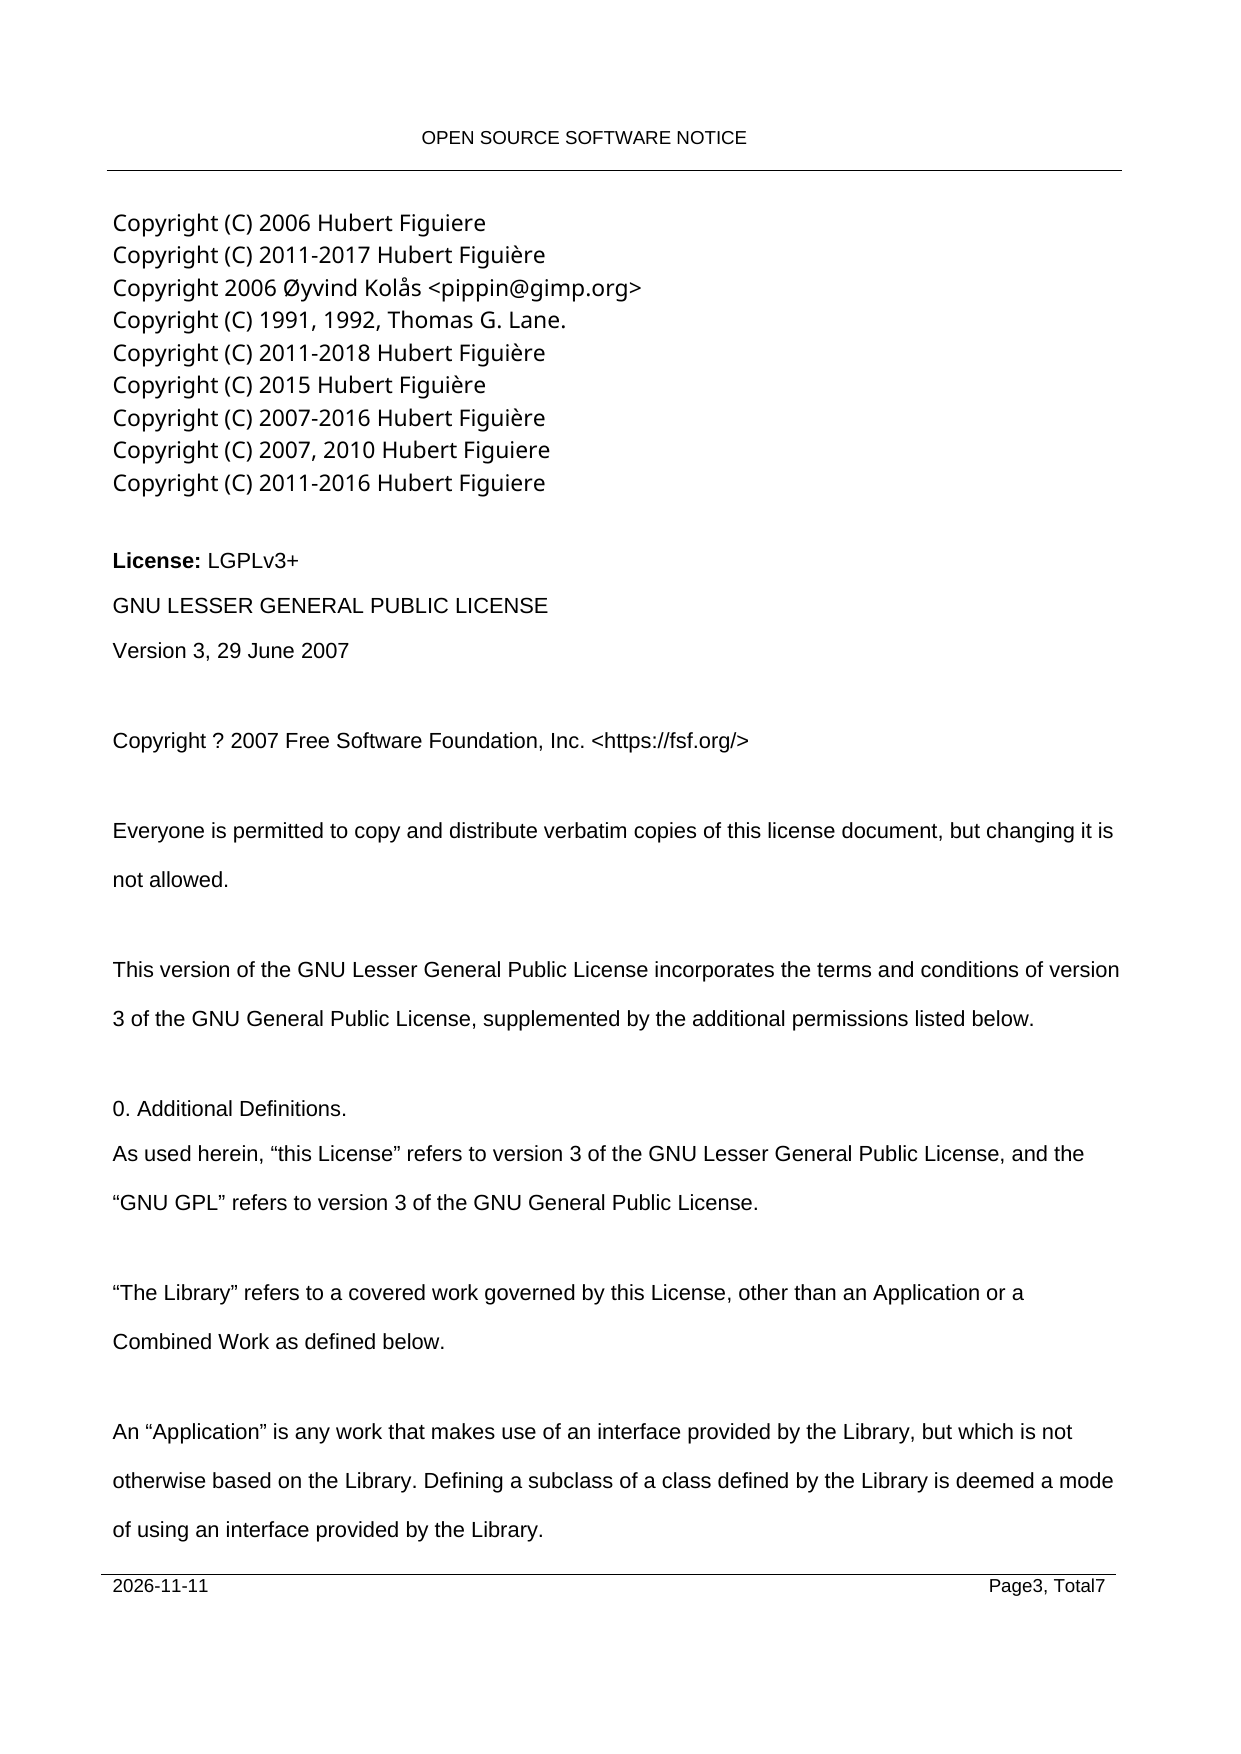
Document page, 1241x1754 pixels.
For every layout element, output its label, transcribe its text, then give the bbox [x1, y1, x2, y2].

text Version 3, 29 June 2007 [112, 634, 1128, 667]
text Copyright (C) 1991, 1992, Thomas G. Lane. [112, 304, 1128, 336]
text Copyright (C) 2007, 2010 Hubert Figuiere [112, 434, 1128, 466]
text 0. Additional Definitions. [112, 1092, 1128, 1125]
text Copyright (C) 2011-2018 Hubert Figuière [112, 336, 1128, 369]
text Everyone is permitted to copy and distribute verbatim copies of this license document, but changing it is not allowed. [112, 814, 1128, 896]
text “The Library” refers to a covered work governed by this License, other than an Application or a Combined Work as defined below. [112, 1277, 1128, 1358]
text GNU LESSER GENERAL PUBLIC LICENSE [112, 589, 1128, 622]
text This version of the GNU Lesser General Public License incorporates the terms and conditions of version 3 of the GNU General Public License, supplemented by the additional permissions listed below. [112, 953, 1128, 1035]
text As used herein, “this License” refers to version 3 of the GNU Lesser General Public License, and the “GNU GPL” refers to version 3 of the GNU General Public License. [112, 1138, 1128, 1219]
text Copyright (C) 2006 Hubert Figuiere [112, 206, 1128, 239]
text Copyright (C) 2015 Hubert Figuière [112, 369, 1128, 401]
text License: LGPLv3+ [112, 544, 1128, 576]
text Copyright 2006 Øyvind Kolås <pippin@gimp.org> [112, 271, 1128, 304]
text Copyright (C) 2007-2016 Hubert Figuière [112, 401, 1128, 434]
text Copyright ? 2007 Free Software Foundation, Inc. <https://fsf.org/> [112, 724, 1128, 757]
text Copyright (C) 2011-2017 Hubert Figuière [112, 239, 1128, 271]
text An “Application” is any work that makes use of an interface provided by the Library, but which is not otherwise based on the Library. Defining a subclass of a class defined by the Library is deemed a mode of using an interface provided by the Library. [112, 1416, 1128, 1546]
text Copyright (C) 2011-2016 Hubert Figuiere [112, 466, 1128, 499]
